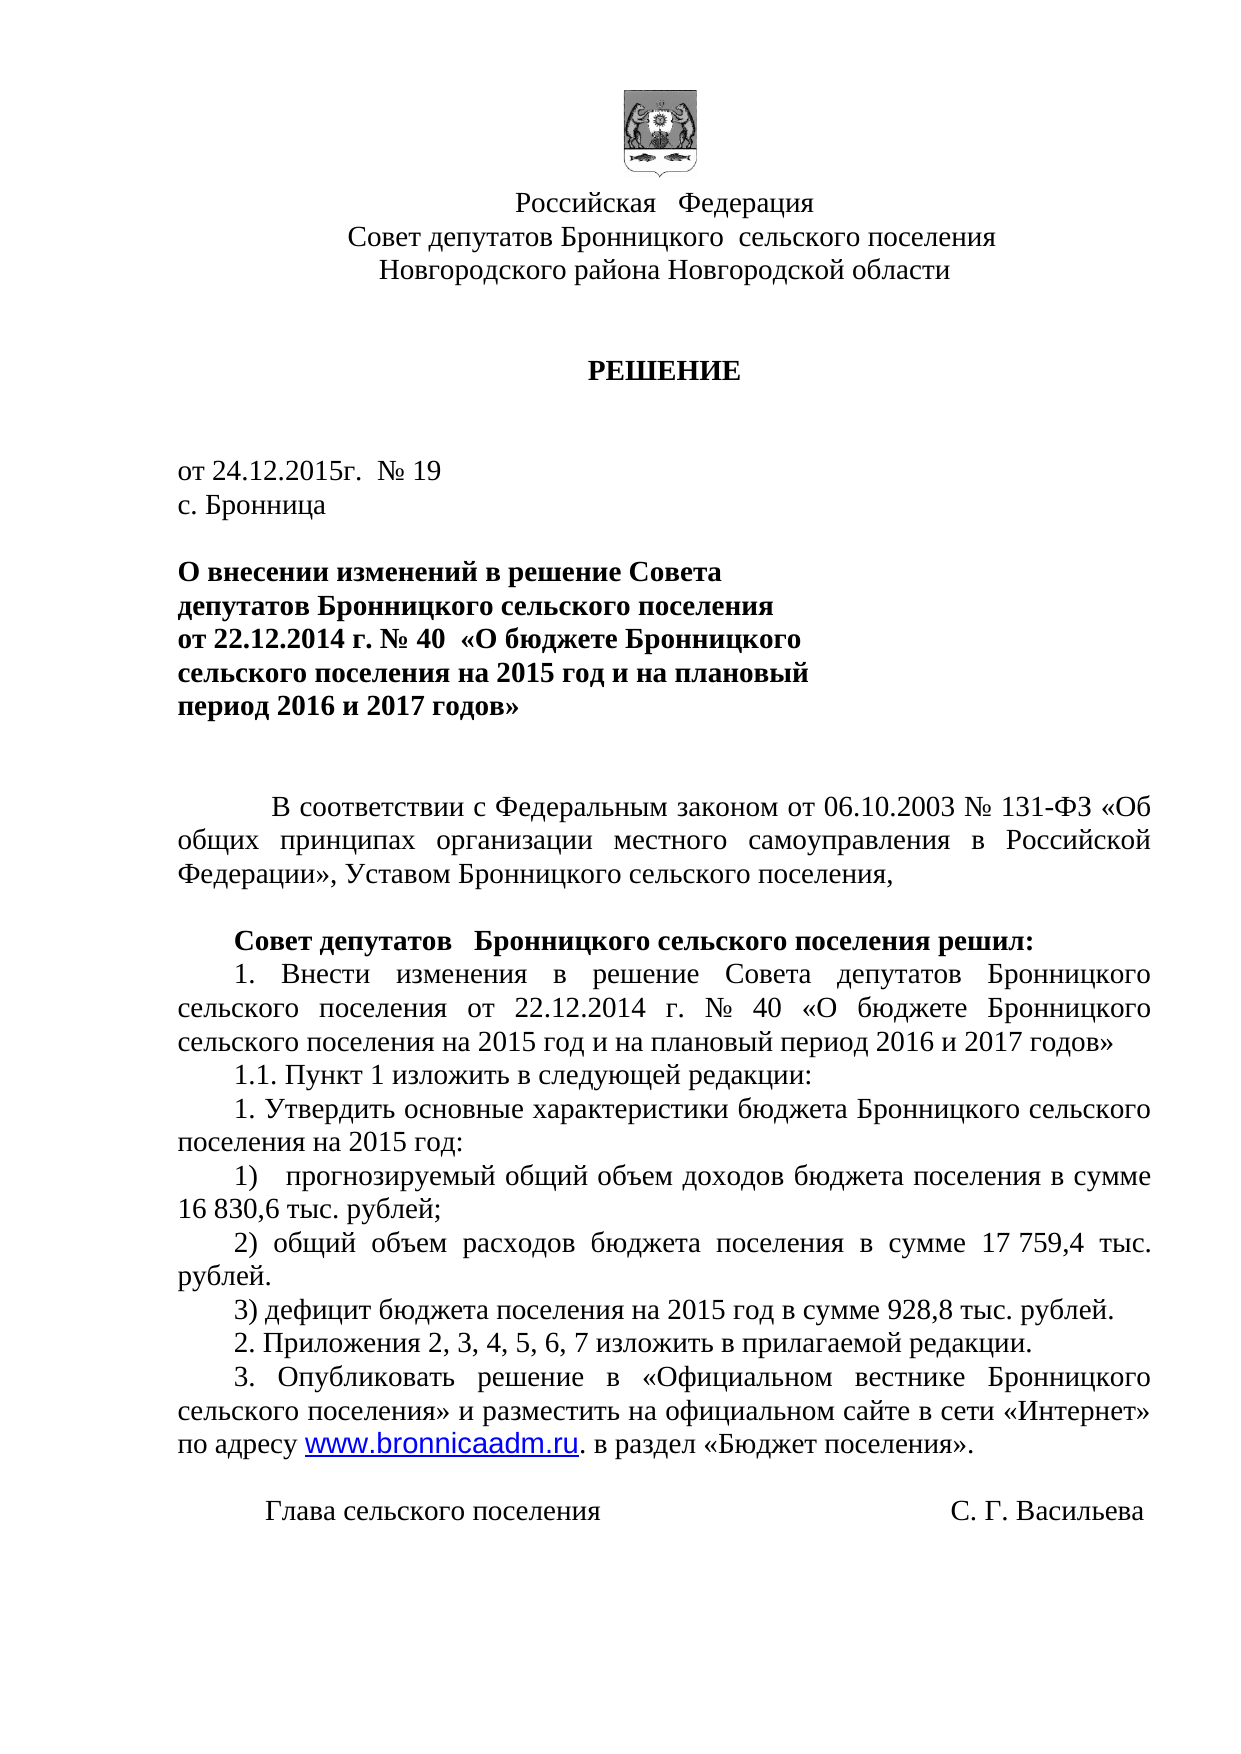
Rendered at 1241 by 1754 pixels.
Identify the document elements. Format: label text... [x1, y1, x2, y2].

text 1.1. Пункт 1 изложить в следующей редакции: [177, 1057, 1152, 1091]
text Совет депутатов Бронницкого сельского поселения решил: [177, 923, 1152, 957]
text с. Бронница [177, 487, 1152, 521]
text 1) прогнозируемый общий объем доходов бюджета поселения в сумме 16 830,6 тыс. рублей; [177, 1158, 1152, 1225]
text Российская Федерация [177, 185, 1152, 219]
text РЕШЕНИЕ [177, 353, 1152, 386]
text депутатов Бронницкого сельского поселения [177, 588, 1152, 621]
text 3) дефицит бюджета поселения на 2015 год в сумме 928,8 тыс. рублей. [177, 1292, 1152, 1326]
text Новгородского района Новгородской области [177, 252, 1152, 286]
text от 22.12.2014 г. № 40 «О бюджете Бронницкого [177, 621, 1152, 655]
text период 2016 и 2017 годов» [177, 688, 1152, 722]
text Глава сельского поселения С. Г. Васильева [177, 1493, 1152, 1527]
text О внесении изменений в решение Совета [177, 554, 1152, 588]
text 3. Опубликовать решение в «Официальном вестнике Бронницкого сельского поселения» и разместить на официальном сайте в сети «Интернет» по адресу www.bronnicаadm.ru. в раздел «Бюджет поселения». [177, 1359, 1152, 1460]
text 1. Внести изменения в решение Совета депутатов Бронницкого сельского поселения от 22.12.2014 г. № 40 «О бюджете Бронницкого сельского поселения на 2015 год и на плановый период 2016 и 2017 годов» [177, 957, 1152, 1057]
text Совет депутатов Бронницкого сельского поселения [177, 219, 1152, 252]
text от 24.12.2015г. № 19 [177, 453, 1152, 487]
text В соответствии с Федеральным законом от 06.10.2003 № 131-ФЗ «Об общих принципах организации местного самоуправления в Российской Федерации», Уставом Бронницкого сельского поселения, [177, 789, 1152, 889]
text 2) общий объем расходов бюджета поселения в сумме 17 759,4 тыс. рублей. [177, 1225, 1152, 1292]
text 2. Приложения 2, 3, 4, 5, 6, 7 изложить в прилагаемой редакции. [177, 1326, 1152, 1359]
text 1. Утвердить основные характеристики бюджета Бронницкого сельского поселения на 2015 год: [177, 1091, 1152, 1158]
text сельского поселения на 2015 год и на плановый [177, 655, 1152, 688]
